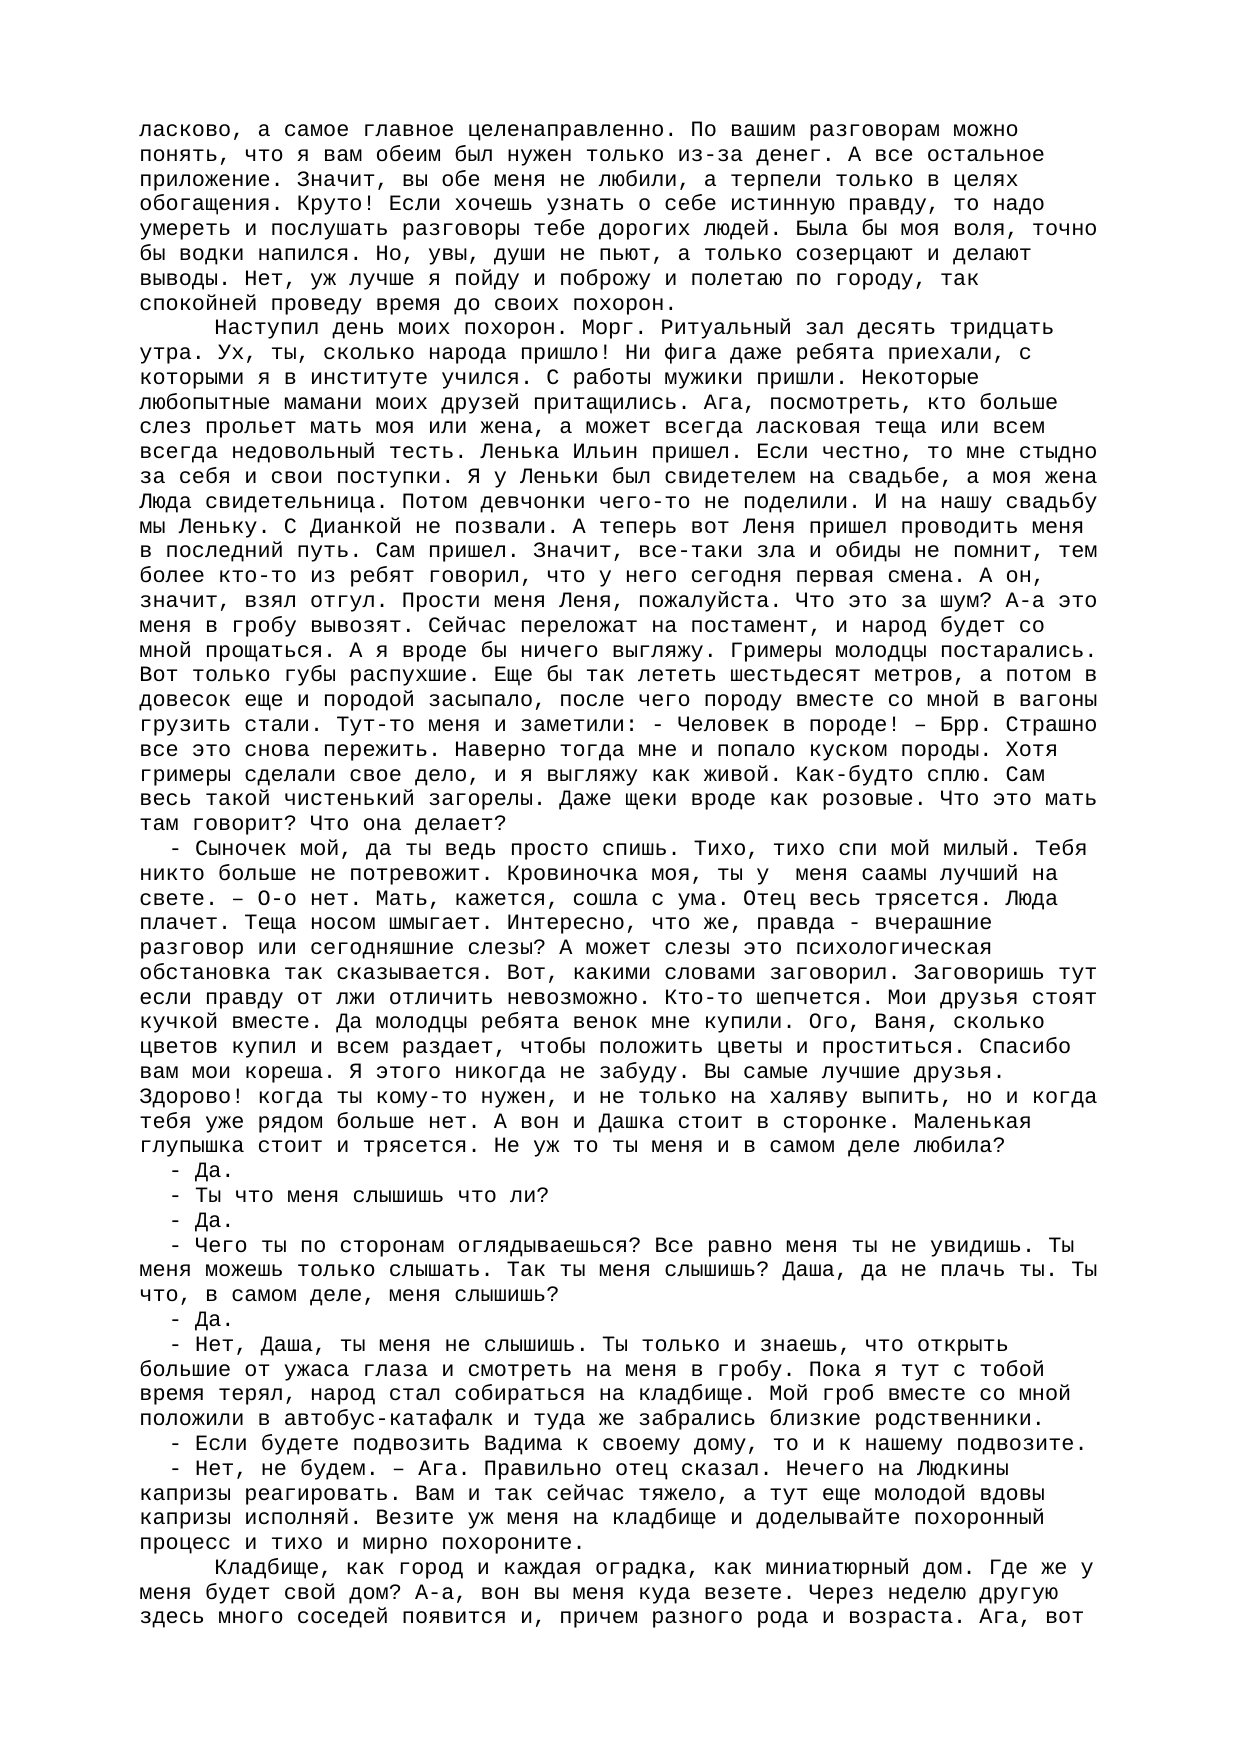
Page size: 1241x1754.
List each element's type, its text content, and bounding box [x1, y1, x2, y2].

text - Нет, Даша, ты меня не слышишь. Ты только и знаешь, что открыть большие от ужаса глаза и смотреть на меня в гробу. Пока я тут с тобой время терял, народ стал собираться на кладбище. Мой гроб вместе со мной положили в автобус-катафалк и туда же забрались близкие родственники. [139, 1333, 1101, 1432]
text - Да. [139, 1209, 1101, 1234]
text - Да. [139, 1159, 1101, 1184]
text - Сыночек мой, да ты ведь просто спишь. Тихо, тихо спи мой милый. Тебя никто больше не потревожит. Кровиночка моя, ты у меня саамы лучший на свете. – О-о нет. Мать, кажется, сошла с ума. Отец весь трясется. Люда плачет. Теща носом шмыгает. Интересно, что же, правда - вчерашние разговор или сегодняшние слезы? А может слезы это психологическая обстановка так сказывается. Вот, какими словами заговорил. Заговоришь тут если правду от лжи отличить невозможно. Кто-то шепчется. Мои друзья стоят кучкой вместе. Да молодцы ребята венок мне купили. Ого, Ваня, сколько цветов купил и всем раздает, чтобы положить цветы и проститься. Спасибо вам мои кореша. Я этого никогда не забуду. Вы самые лучшие друзья. Здорово! когда ты кому-то нужен, и не только на халяву выпить, но и когда тебя уже рядом больше нет. А вон и Дашка стоит в сторонке. Маленькая глупышка стоит и трясется. Не уж то ты меня и в самом деле любила? [139, 837, 1101, 1159]
text - Нет, не будем. – Ага. Правильно отец сказал. Нечего на Людкины капризы реагировать. Вам и так сейчас тяжело, а тут еще молодой вдовы капризы исполняй. Везите уж меня на кладбище и доделывайте похоронный процесс и тихо и мирно похороните. [139, 1457, 1101, 1556]
text Наступил день моих похорон. Морг. Ритуальный зал десять тридцать утра. Ух, ты, сколько народа пришло! Ни фига даже ребята приехали, с которыми я в институте учился. С работы мужики пришли. Некоторые любопытные мамани моих друзей притащились. Ага, посмотреть, кто больше слез прольет мать моя или жена, а может всегда ласковая теща или всем всегда недовольный тесть. Ленька Ильин пришел. Если честно, то мне стыдно за себя и свои поступки. Я у Леньки был свидетелем на свадьбе, а моя жена Люда свидетельница. Потом девчонки чего-то не поделили. И на нашу свадьбу мы Леньку. С Дианкой не позвали. А теперь вот Леня пришел проводить меня в последний путь. Сам пришел. Значит, все-таки зла и обиды не помнит, тем более кто-то из ребят говорил, что у него сегодня первая смена. А он, значит, взял отгул. Прости меня Леня, пожалуйста. Что это за шум? А-а это меня в гробу вывозят. Сейчас переложат на постамент, и народ будет со мной прощаться. А я вроде бы ничего выгляжу. Гримеры молодцы постарались. Вот только губы распухшие. Еще бы так лететь шестьдесят метров, а потом в довесок еще и породой засыпало, после чего породу вместе со мной в вагоны грузить стали. Тут-то меня и заметили: - Человек в породе! – Брр. Страшно все это снова пережить. Наверно тогда мне и попало куском породы. Хотя гримеры сделали свое дело, и я выгляжу как живой. Как-будто сплю. Сам весь такой чистенький загорелы. Даже щеки вроде как розовые. Что это мать там говорит? Что она делает? [139, 316, 1101, 837]
text - Чего ты по сторонам оглядываешься? Все равно меня ты не увидишь. Ты меня можешь только слышать. Так ты меня слышишь? Даша, да не плачь ты. Ты что, в самом деле, меня слышишь? [139, 1234, 1101, 1308]
text - Да. [139, 1308, 1101, 1333]
text - Ты что меня слышишь что ли? [139, 1184, 1101, 1209]
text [139, 118, 1101, 316]
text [139, 1556, 1101, 1630]
text - Если будете подвозить Вадима к своему дому, то и к нашему подвозите. [139, 1432, 1101, 1457]
